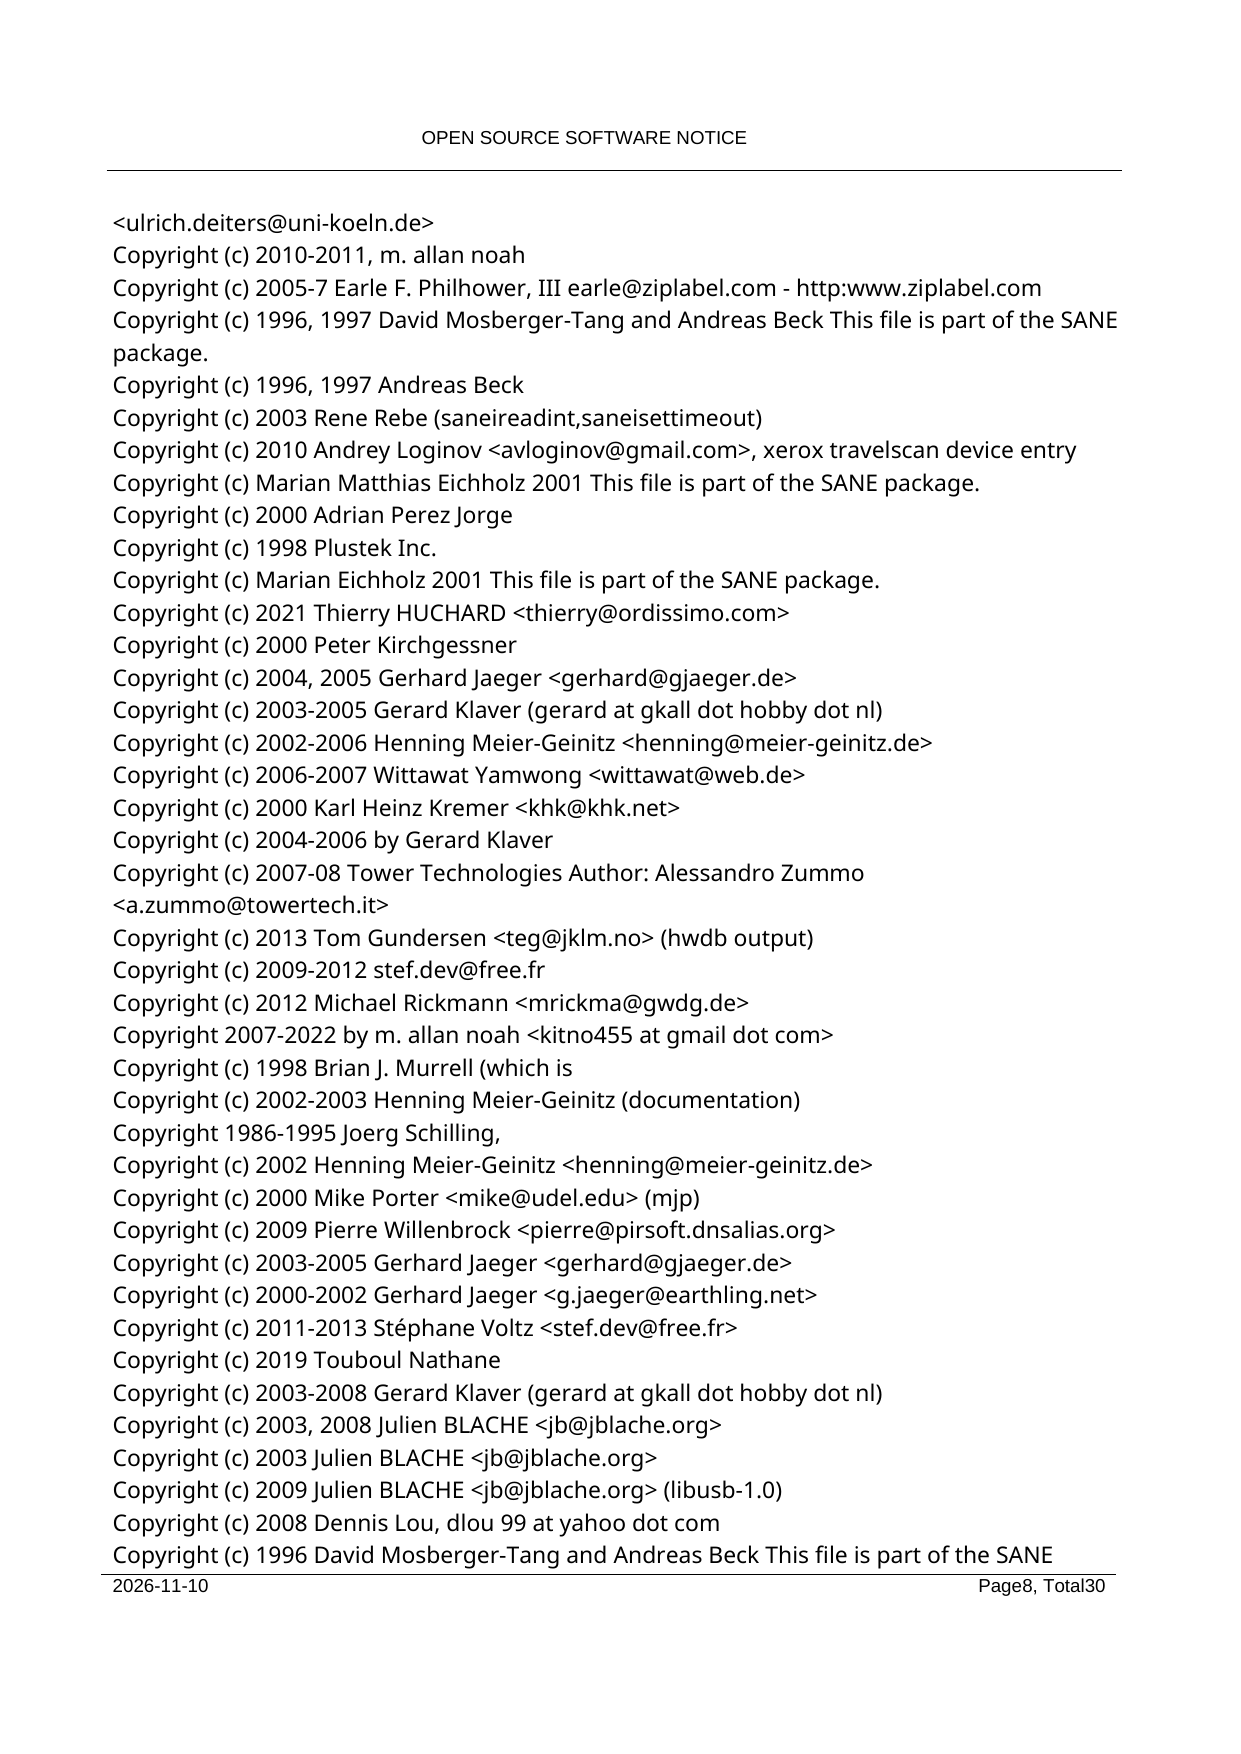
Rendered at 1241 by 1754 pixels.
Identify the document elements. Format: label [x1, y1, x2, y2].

text [112, 206, 1128, 1571]
